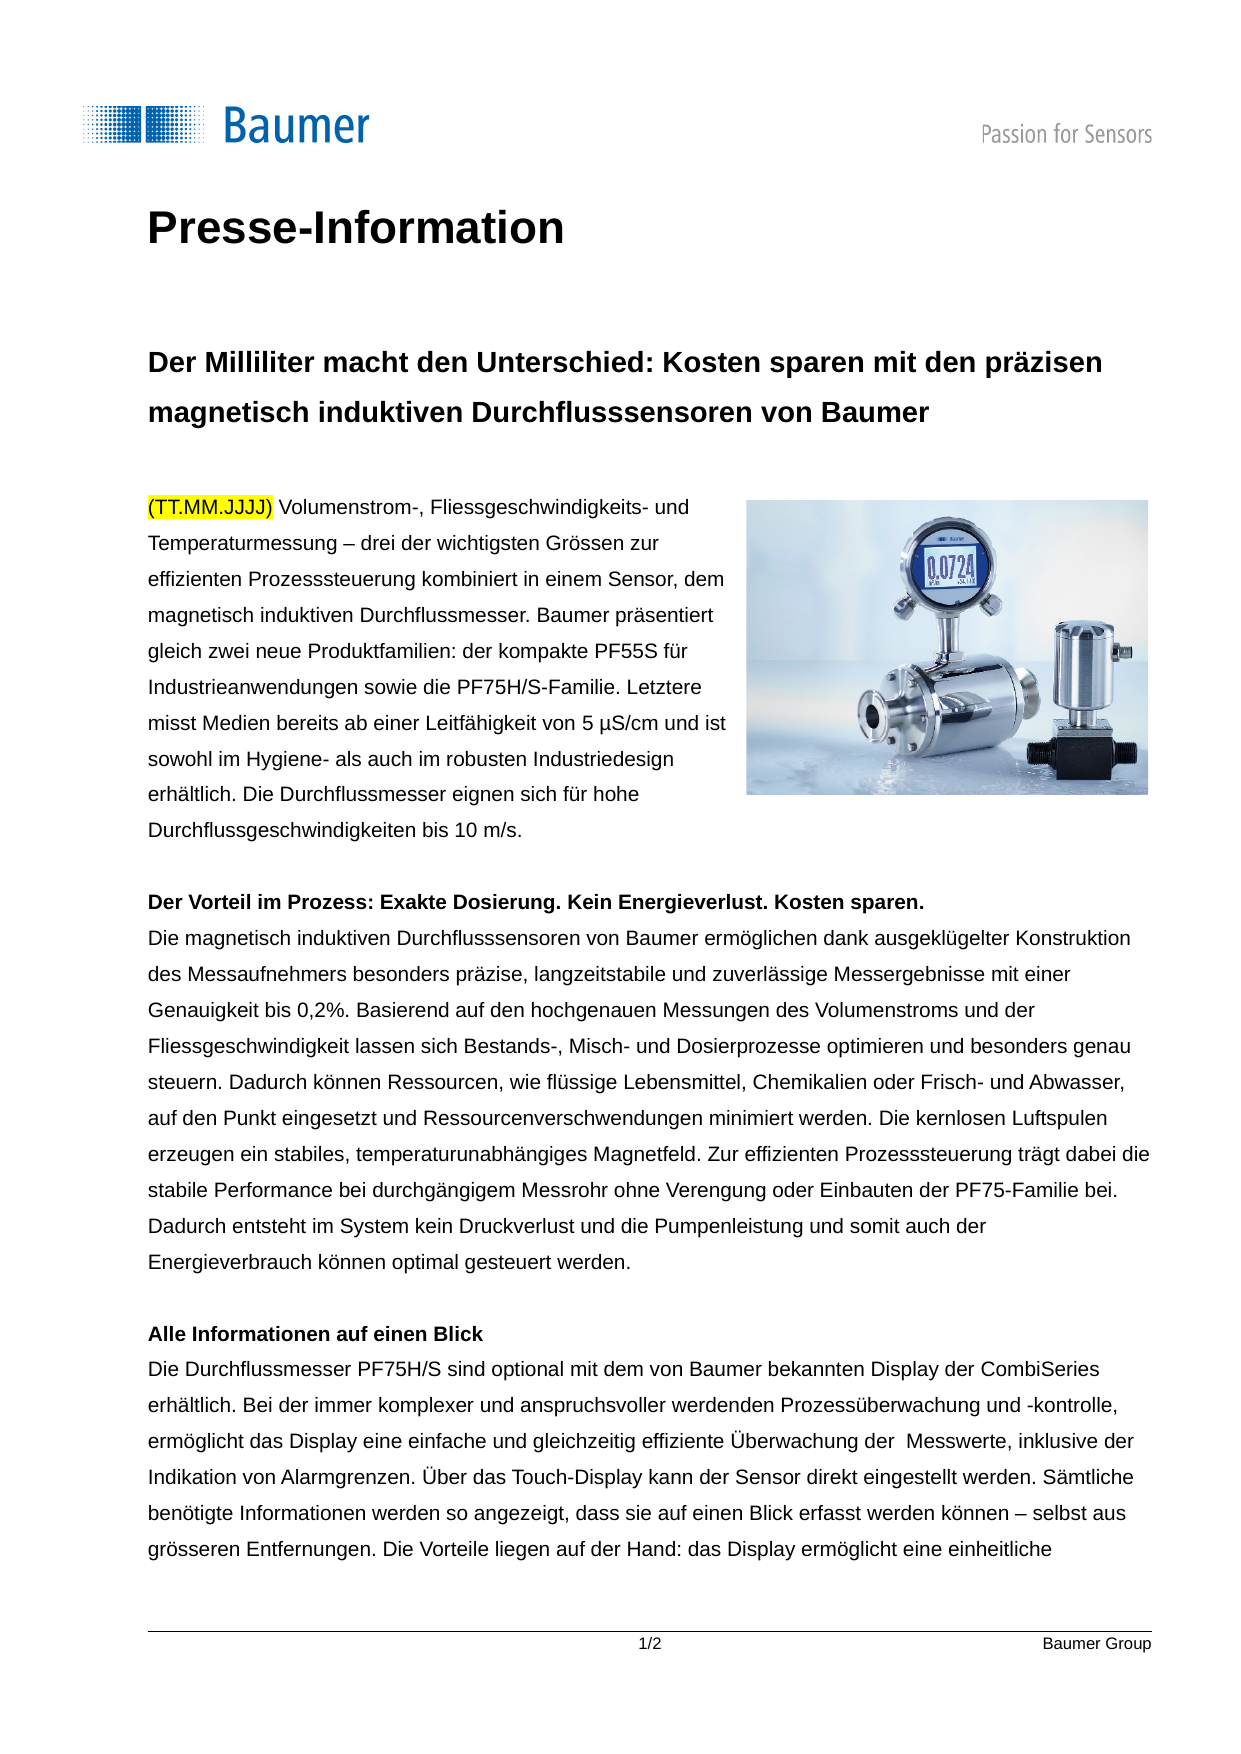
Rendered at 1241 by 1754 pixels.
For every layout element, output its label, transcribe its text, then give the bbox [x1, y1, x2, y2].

text Die magnetisch induktiven Durchflusssensoren von Baumer ermöglichen dank ausgeklügelter Konstruktion des Messaufnehmers besonders präzise, langzeitstabile und zuverlässige Messergebnisse mit einer Genauigkeit bis 0,2%. Basierend auf den hochgenauen Messungen des Volumenstroms und der Fliessgeschwindigkeit lassen sich Bestands-, Misch- und Dosierprozesse optimieren und besonders genau steuern. Dadurch können Ressourcen, wie flüssige Lebensmittel, Chemikalien oder Frisch- und Abwasser, auf den Punkt eingesetzt und Ressourcenverschwendungen minimiert werden. Die kernlosen Luftspulen erzeugen ein stabiles, temperaturunabhängiges Magnetfeld. Zur effizienten Prozesssteuerung trägt dabei die stabile Performance bei durchgängigem Messrohr ohne Verengung oder Einbauten der PF75-Familie bei. Dadurch entsteht im System kein Druckverlust und die Pumpenleistung und somit auch der Energieverbrauch können optimal gesteuert werden. [148, 926, 1152, 1273]
text Der Milliliter macht den Unterschied: Kosten sparen mit den präzisen magnetisch induktiven Durchflusssensoren von Baumer [148, 345, 1152, 429]
picture [83, 106, 370, 143]
text Der Vorteil im Prozess: Exakte Dosierung. Kein Energieverlust. Kosten sparen. [148, 890, 1152, 914]
subtitle Presse-Information [148, 201, 1152, 253]
picture [982, 123, 1152, 143]
picture [745, 500, 1148, 794]
text Alle Informationen auf einen Blick [148, 1321, 1152, 1345]
